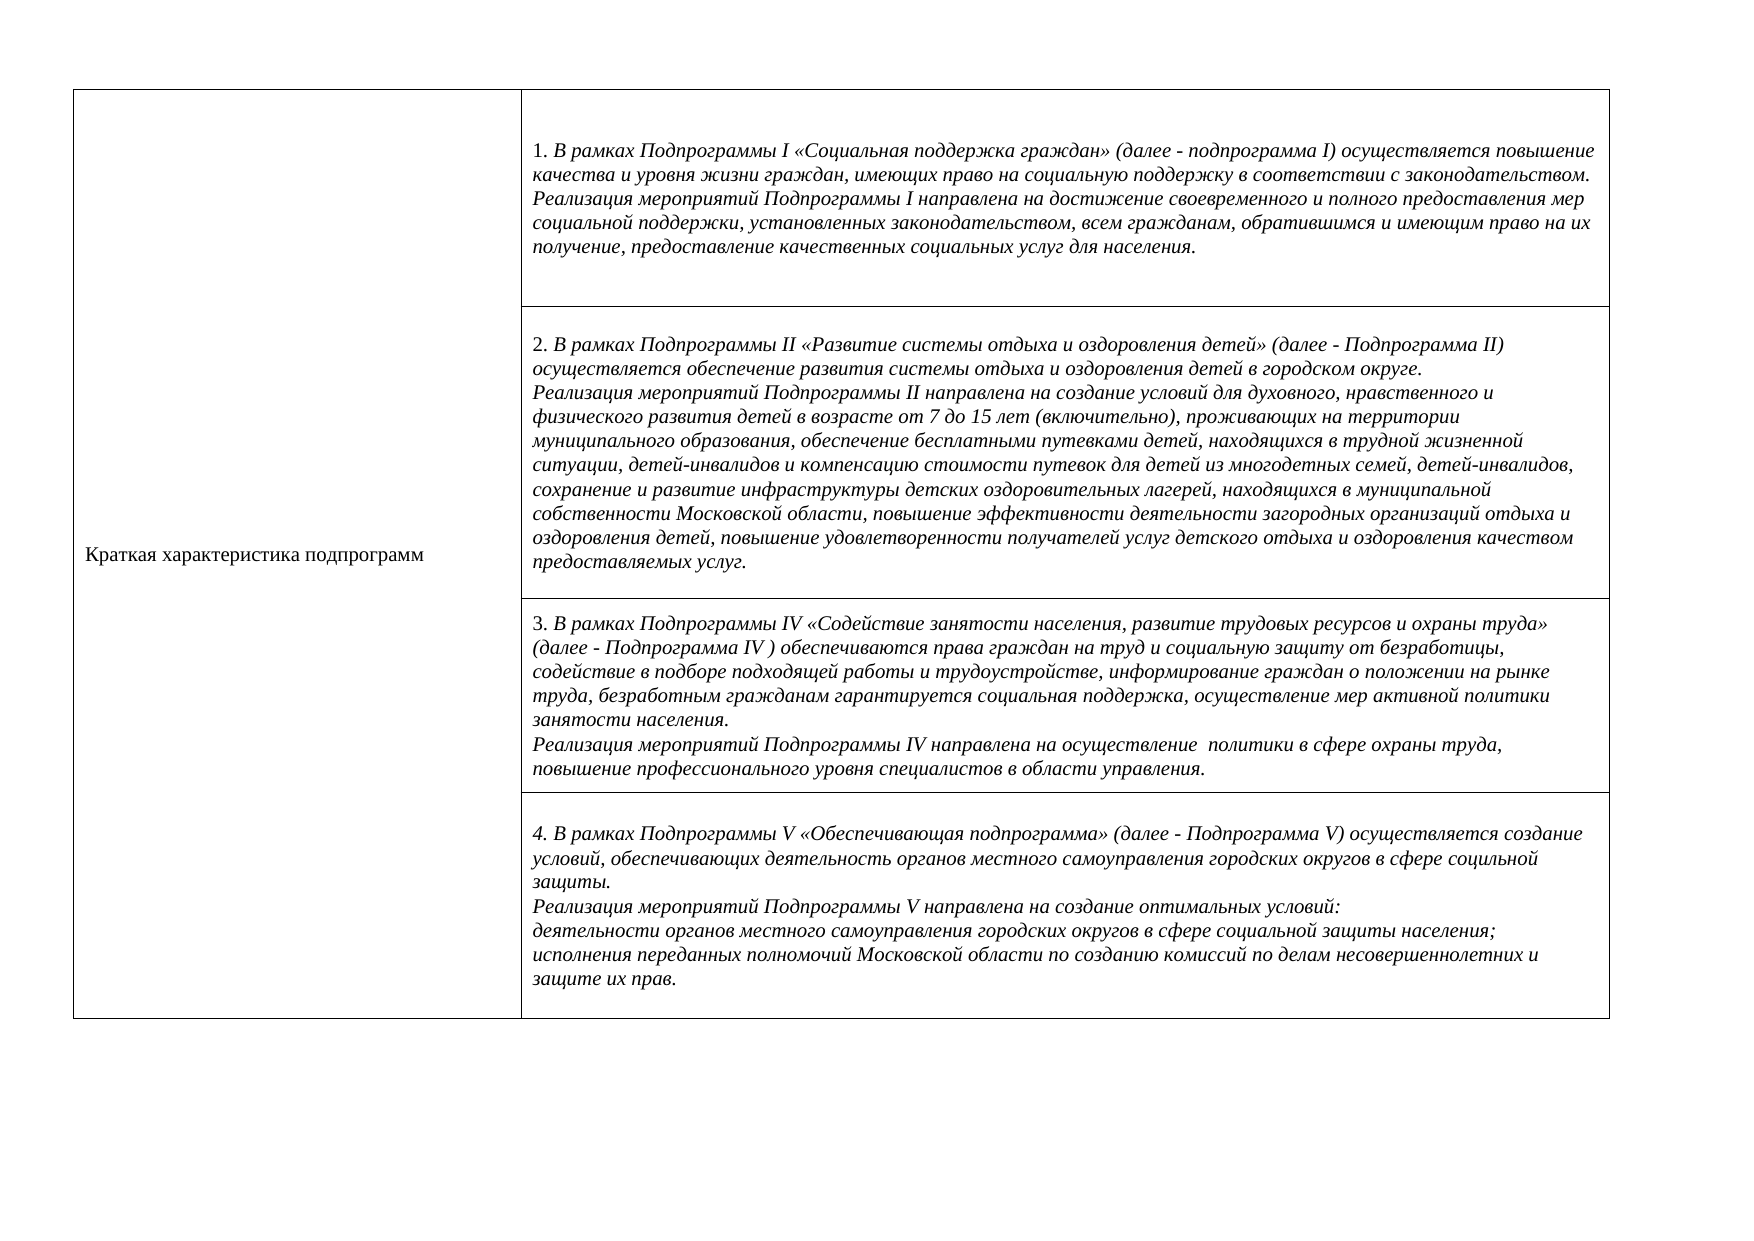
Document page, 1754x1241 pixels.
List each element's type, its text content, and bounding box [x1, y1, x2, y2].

table_cell 3. В рамках Подпрограммы IV «Содействие занятости населения, развитие трудовых ресурсов и охраны труда» (далее - Подпрограмма IV ) обеспечиваются права граждан на труд и социальную защиту от безработицы, содействие в подборе подходящей работы и трудоустройстве, информирование граждан о положении на рынке труда, безработным гражданам гарантируется социальная поддержка, осуществление мер активной политики занятости населения. Реализация мероприятий Подпрограммы IV направлена на осуществление политики в сфере охраны труда, повышение профессионального уровня специалистов в области управления. [522, 599, 1609, 792]
table_cell Краткая характеристика подпрограмм [74, 90, 521, 1018]
table_cell 1. В рамках Подпрограммы I «Социальная поддержка граждан» (далее - подпрограмма I) осуществляется повышение качества и уровня жизни граждан, имеющих право на социальную поддержку в соответствии с законодательством. Реализация мероприятий Подпрограммы I направлена на достижение своевременного и полного предоставления мер социальной поддержки, установленных законодательством, всем гражданам, обратившимся и имеющим право на их получение, предоставление качественных социальных услуг для населения. [522, 90, 1609, 306]
table_cell 2. В рамках Подпрограммы II «Развитие системы отдыха и оздоровления детей» (далее - Подпрограмма II) осуществляется обеспечение развития системы отдыха и оздоровления детей в городском округе. Реализация мероприятий Подпрограммы II направлена на создание условий для духовного, нравственного и физического развития детей в возрасте от 7 до 15 лет (включительно), проживающих на территории муниципального образования, обеспечение бесплатными путевками детей, находящихся в трудной жизненной ситуации, детей-инвалидов и компенсацию стоимости путевок для детей из многодетных семей, детей-инвалидов, сохранение и развитие инфраструктуры детских оздоровительных лагерей, находящихся в муниципальной собственности Московской области, повышение эффективности деятельности загородных организаций отдыха и оздоровления детей, повышение удовлетворенности получателей услуг детского отдыха и оздоровления качеством предоставляемых услуг. [522, 307, 1609, 598]
table_cell 4. В рамках Подпрограммы V «Обеспечивающая подпрограмма» (далее - Подпрограмма V) осуществляется создание условий, обеспечивающих деятельность органов местного самоуправления городских округов в сфере социльной защиты. Реализация мероприятий Подпрограммы V направлена на создание оптимальных условий: деятельности органов местного самоуправления городских округов в сфере социальной защиты населения; исполнения переданных полномочий Московской области по созданию комиссий по делам несовершеннолетних и защите их прав. [522, 793, 1609, 1018]
